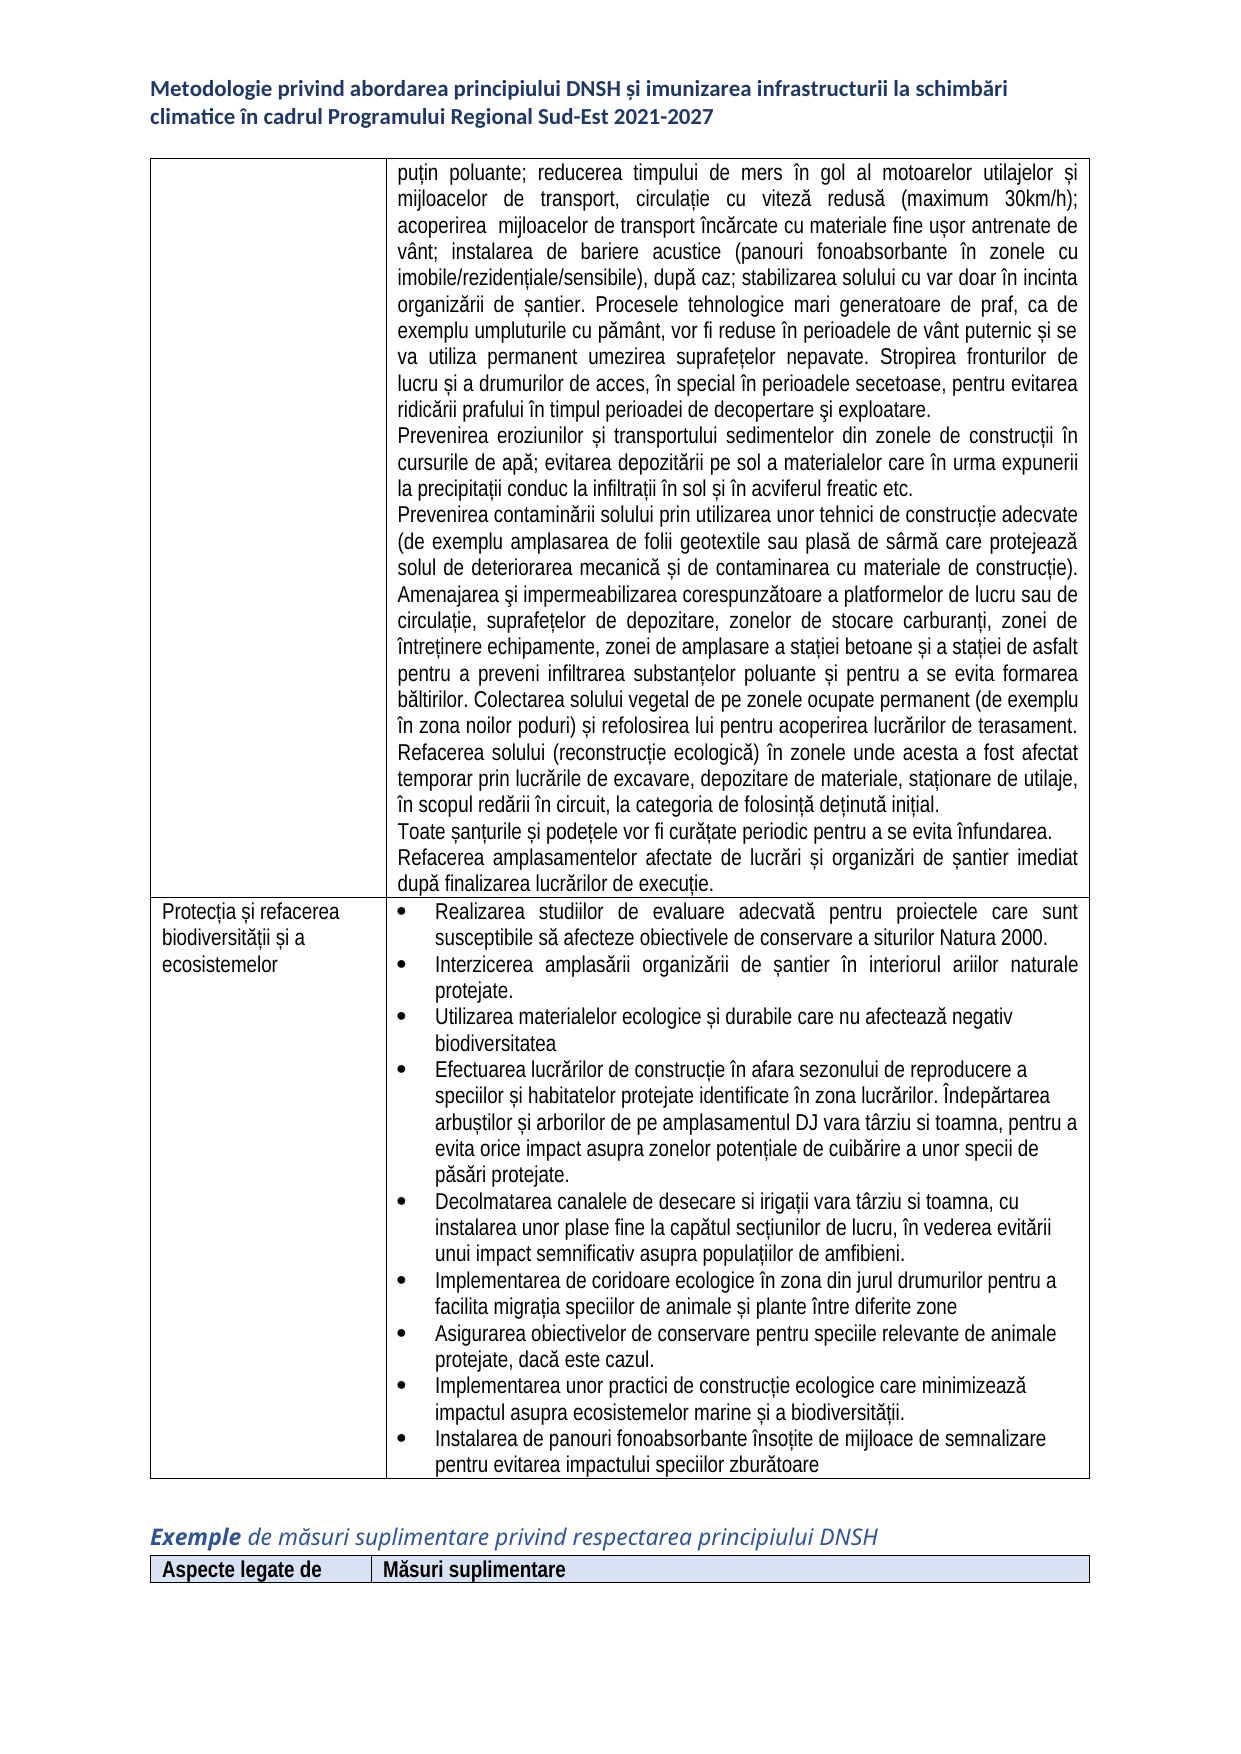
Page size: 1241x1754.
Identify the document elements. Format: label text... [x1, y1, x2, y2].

table_header Măsuri suplimentare [372, 1556, 1089, 1582]
table_cell Realizarea studiilor de evaluare adecvată pentru proiectele care sunt susceptibile să afecteze obiectivele de conservare a siturilor Natura 2000. Interzicerea amplasării organizării de șantier în interiorul ariilor naturale protejate. Utilizarea materialelor ecologice și durabile care nu afectează negativ biodiversitatea Efectuarea lucrărilor de construcție în afara sezonului de reproducere a speciilor și habitatelor protejate identificate în zona lucrărilor. Îndepărtarea arbuștilor și arborilor de pe amplasamentul DJ vara târziu si toamna, pentru a evita orice impact asupra zonelor potențiale de cuibărire a unor specii de păsări protejate. Decolmatarea canalele de desecare si irigații vara târziu si toamna, cu instalarea unor plase fine la capătul secțiunilor de lucru, în vederea evitării unui impact semnificativ asupra populațiilor de amfibieni. Implementarea de coridoare ecologice în zona din jurul drumurilor pentru a facilita migrația speciilor de animale și plante între diferite zone Asigurarea obiectivelor de conservare pentru speciile relevante de animale protejate, dacă este cazul. Implementarea unor practici de construcție ecologice care minimizează impactul asupra ecosistemelor marine și a biodiversității. Instalarea de panouri fonoabsorbante însoțite de mijloace de semnalizare pentru evitarea impactului speciilor zburătoare [387, 898, 1089, 1478]
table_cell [387, 159, 1089, 897]
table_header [151, 1556, 371, 1582]
table_cell Protecția și refacerea biodiversității și a ecosistemelor [151, 898, 386, 1478]
subtitle Exemple de măsuri suplimentare privind respectarea principiului DNSH [150, 1521, 1090, 1552]
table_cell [151, 159, 386, 897]
